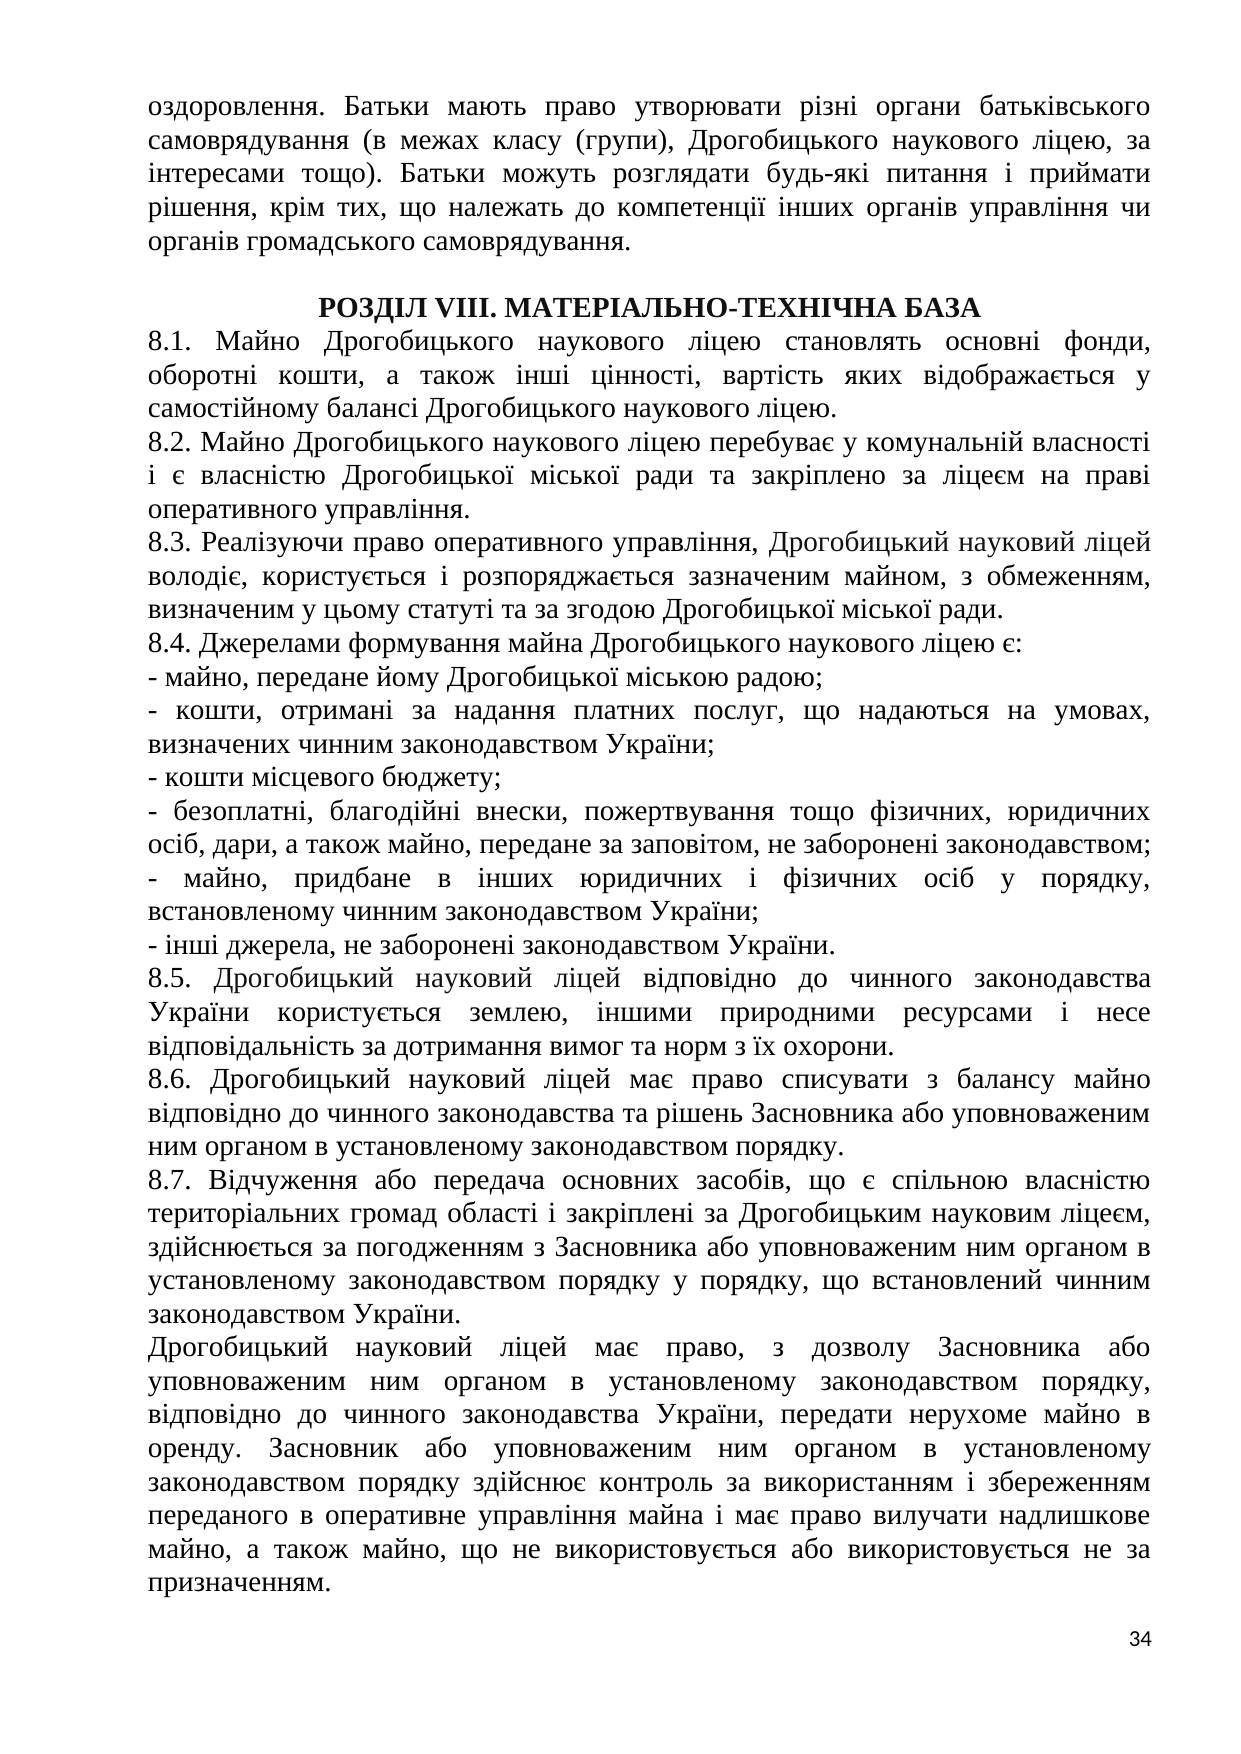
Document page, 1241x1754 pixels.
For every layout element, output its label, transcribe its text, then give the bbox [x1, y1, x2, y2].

text 8.7. Відчуження або передача основних засобів, що є спільною власністю територіальних громад області і закріплені за Дрогобицьким науковим ліцеєм, здійснюється за погодженням з Засновника або уповноваженим ним органом в установленому законодавством порядку у порядку, що встановлений чинним законодавством України. [148, 1162, 1152, 1329]
text - кошти місцевого бюджету; [148, 759, 1152, 793]
text - майно, передане йому Дрогобицької міською радою; [148, 659, 1152, 692]
text 8.1. Майно Дрогобицького наукового ліцею становлять основні фонди, оборотні кошти, а також інші цінності, вартість яких відображається у самостійному балансі Дрогобицького наукового ліцею. [148, 323, 1152, 424]
text 8.2. Майно Дрогобицького наукового ліцею перебуває у комунальній власності і є власністю Дрогобицької міської ради та закріплено за ліцеєм на праві оперативного управління. [148, 424, 1152, 524]
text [148, 88, 1152, 256]
text 8.5. Дрогобицький науковий ліцей відповідно до чинного законодавства України користується землею, іншими природними ресурсами і несе відповідальність за дотримання вимог та норм з їх охорони. [148, 961, 1152, 1061]
text Дрогобицький науковий ліцей має право, з дозволу Засновника або уповноваженим ним органом в установленому законодавством порядку, відповідно до чинного законодавства України, передати нерухоме майно в оренду. Засновник або уповноваженим ним органом в установленому законодавством порядку здійснює контроль за використанням і збереженням переданого в оперативне управління майна і має право вилучати надлишкове майно, а також майно, що не використовується або використовується не за призначенням. [148, 1329, 1152, 1598]
text РОЗДІЛ VIII. МАТЕРІАЛЬНО-ТЕХНІЧНА БАЗА [148, 290, 1152, 323]
text - інші джерела, не заборонені законодавством України. [148, 927, 1152, 961]
text 8.4. Джерелами формування майна Дрогобицького наукового ліцею є: [148, 625, 1152, 659]
text 8.6. Дрогобицький науковий ліцей має право списувати з балансу майно відповідно до чинного законодавства та рішень Засновника або уповноваженим ним органом в установленому законодавством порядку. [148, 1061, 1152, 1162]
text 8.3. Реалізуючи право оперативного управління, Дрогобицький науковий ліцей володіє, користується і розпоряджається зазначеним майном, з обмеженням, визначеним у цьому статуті та за згодою Дрогобицької міської ради. [148, 524, 1152, 625]
text - кошти, отримані за надання платних послуг, що надаються на умовах, визначених чинним законодавством України; [148, 692, 1152, 759]
text - безоплатні, благодійні внески, пожертвування тощо фізичних, юридичних осіб, дари, а також майно, передане за заповітом, не заборонені законодавством; - майно, придбане в інших юридичних і фізичних осіб у порядку, встановленому чинним законодавством України; [148, 793, 1152, 927]
